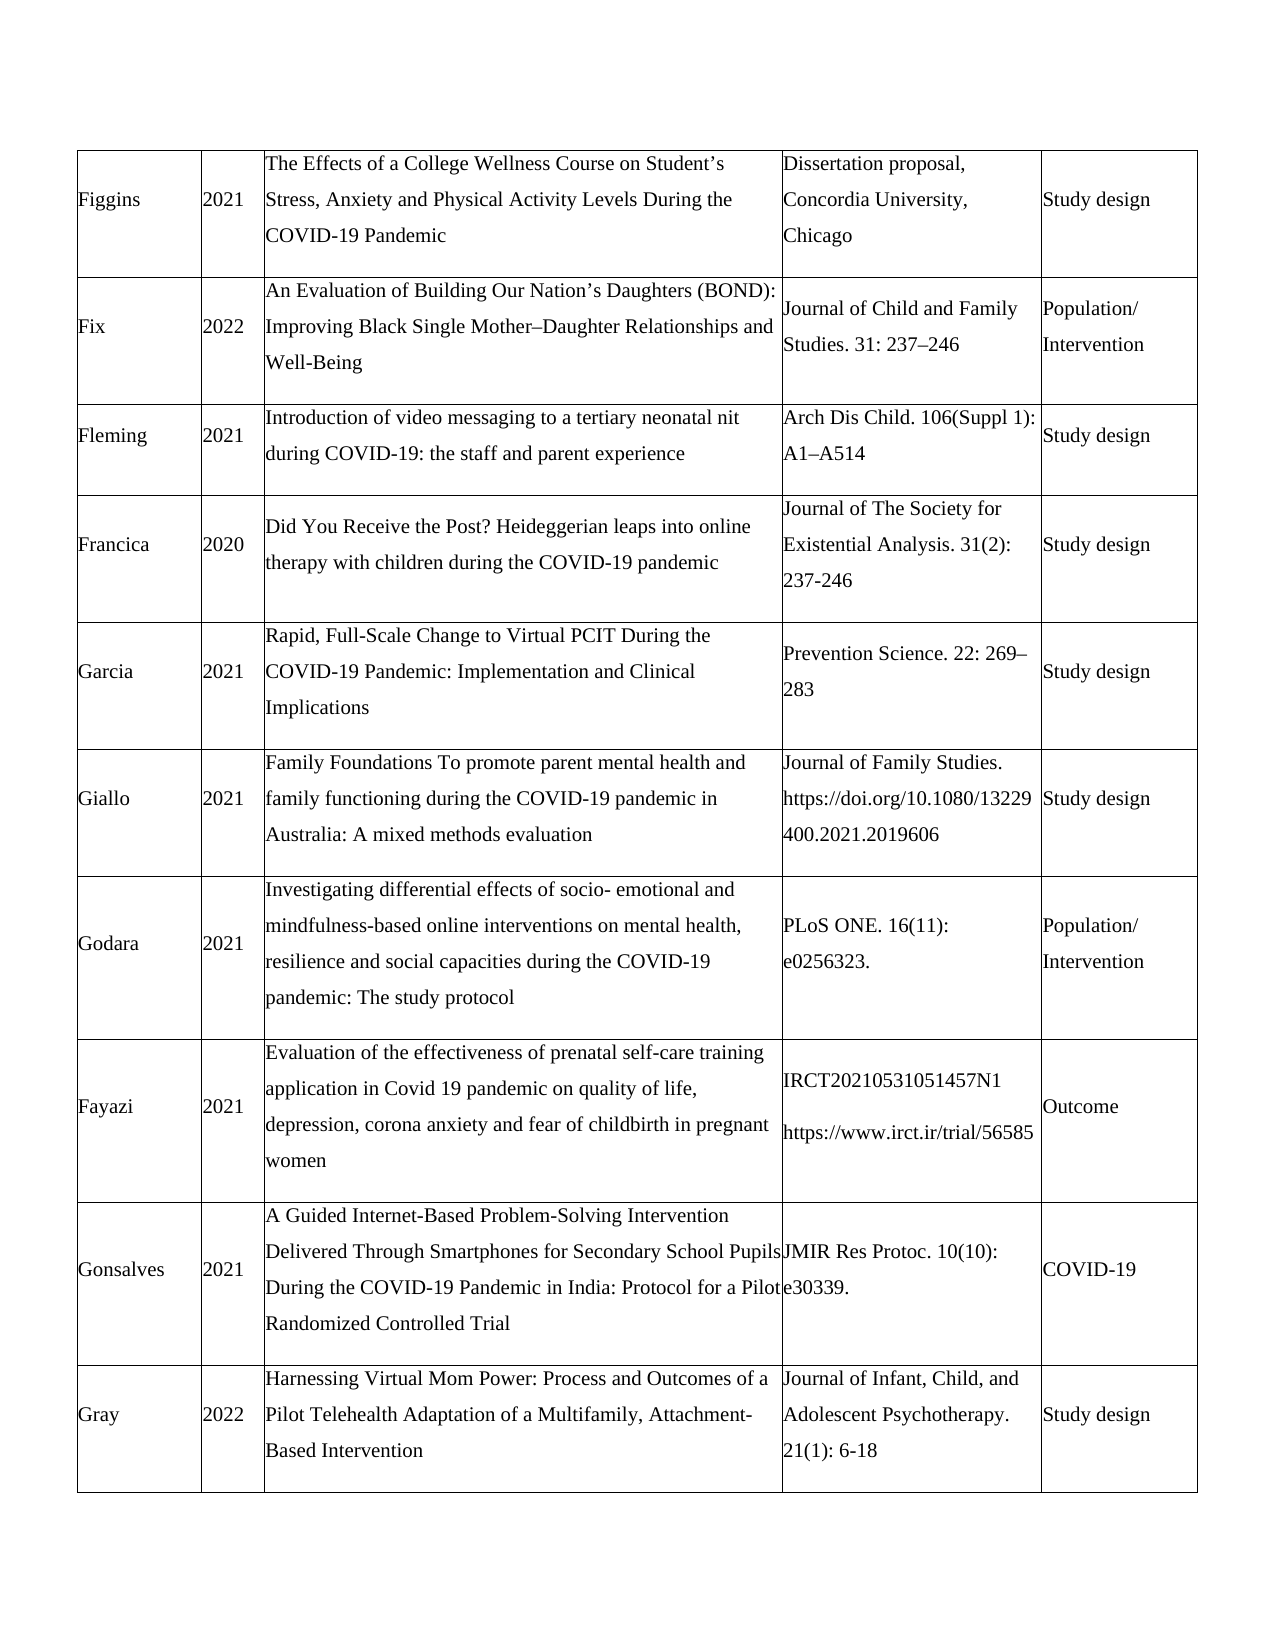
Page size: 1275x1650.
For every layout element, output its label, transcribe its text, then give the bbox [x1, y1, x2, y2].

table_cell Outcome [1042, 1040, 1197, 1202]
table_cell Family Foundations To promote parent mental health and family functioning during the COVID-19 pandemic in Australia: A mixed methods evaluation [265, 750, 782, 876]
table_cell 2021 [202, 623, 264, 749]
table_cell Garcia [78, 623, 201, 749]
table_cell 2021 [202, 151, 264, 277]
table_cell 2021 [202, 877, 264, 1039]
table_cell A Guided Internet-Based Problem-Solving Intervention Delivered Through Smartphones for Secondary School Pupils During the COVID-19 Pandemic in India: Protocol for a Pilot Randomized Controlled Trial [265, 1203, 782, 1365]
table_cell Fayazi [78, 1040, 201, 1202]
table_cell Harnessing Virtual Mom Power: Process and Outcomes of a Pilot Telehealth Adaptation of a Multifamily, Attachment-Based Intervention [265, 1366, 782, 1492]
table_cell Gray [78, 1366, 201, 1492]
table_cell Introduction of video messaging to a tertiary neonatal nit during COVID-19: the staff and parent experience [265, 405, 782, 495]
table_cell 2021 [202, 750, 264, 876]
table_cell Journal of Family Studies. https://doi.org/10.1080/13229400.2021.2019606 [783, 750, 1041, 876]
table_cell JMIR Res Protoc. 10(10): e30339. [783, 1203, 1041, 1365]
table_cell Study design [1042, 405, 1197, 495]
table_cell Study design [1042, 1366, 1197, 1492]
table_cell Study design [1042, 151, 1197, 277]
table_cell Evaluation of the effectiveness of prenatal self-care training application in Covid 19 pandemic on quality of life, depression, corona anxiety and fear of childbirth in pregnant women [265, 1040, 782, 1202]
table_cell Godara [78, 877, 201, 1039]
table_cell Study design [1042, 750, 1197, 876]
table_cell Investigating differential effects of socio- emotional and mindfulness-based online interventions on mental health, resilience and social capacities during the COVID-19 pandemic: The study protocol [265, 877, 782, 1039]
table_cell 2021 [202, 405, 264, 495]
table_cell IRCT20210531051457N1 https://www.irct.ir/trial/56585 [783, 1040, 1041, 1202]
table_cell Giallo [78, 750, 201, 876]
table_cell COVID-19 [1042, 1203, 1197, 1365]
table_cell Rapid, Full‐Scale Change to Virtual PCIT During the COVID‐19 Pandemic: Implementation and Clinical Implications [265, 623, 782, 749]
table_cell 2020 [202, 496, 264, 622]
table_cell Arch Dis Child. 106(Suppl 1): A1–A514 [783, 405, 1041, 495]
table_cell Population/ Intervention [1042, 278, 1197, 404]
table_cell Prevention Science. 22: 269–283 [783, 623, 1041, 749]
table_cell Population/ Intervention [1042, 877, 1197, 1039]
table_cell Dissertation proposal, Concordia University, Chicago [783, 151, 1041, 277]
table_cell Journal of Infant, Child, and Adolescent Psychotherapy. 21(1): 6-18 [783, 1366, 1041, 1492]
table_cell The Effects of a College Wellness Course on Student’s Stress, Anxiety and Physical Activity Levels During the COVID-19 Pandemic [265, 151, 782, 277]
table_cell Journal of The Society for Existential Analysis. 31(2): 237-246 [783, 496, 1041, 622]
table_cell 2021 [202, 1203, 264, 1365]
table_cell Fleming [78, 405, 201, 495]
table_cell PLoS ONE. 16(11): e0256323. [783, 877, 1041, 1039]
table_cell 2021 [202, 1040, 264, 1202]
table_cell An Evaluation of Building Our Nation’s Daughters (BOND): Improving Black Single Mother–Daughter Relationships and Well-Being [265, 278, 782, 404]
table_cell Study design [1042, 623, 1197, 749]
table_cell Study design [1042, 496, 1197, 622]
table_cell Gonsalves [78, 1203, 201, 1365]
table_cell Did You Receive the Post? Heideggerian leaps into online therapy with children during the COVID-19 pandemic [265, 496, 782, 622]
table_cell Figgins [78, 151, 201, 277]
table_cell 2022 [202, 1366, 264, 1492]
table_cell Fix [78, 278, 201, 404]
table_cell Francica [78, 496, 201, 622]
table_cell 2022 [202, 278, 264, 404]
table_cell Journal of Child and Family Studies. 31: 237–246 [783, 278, 1041, 404]
